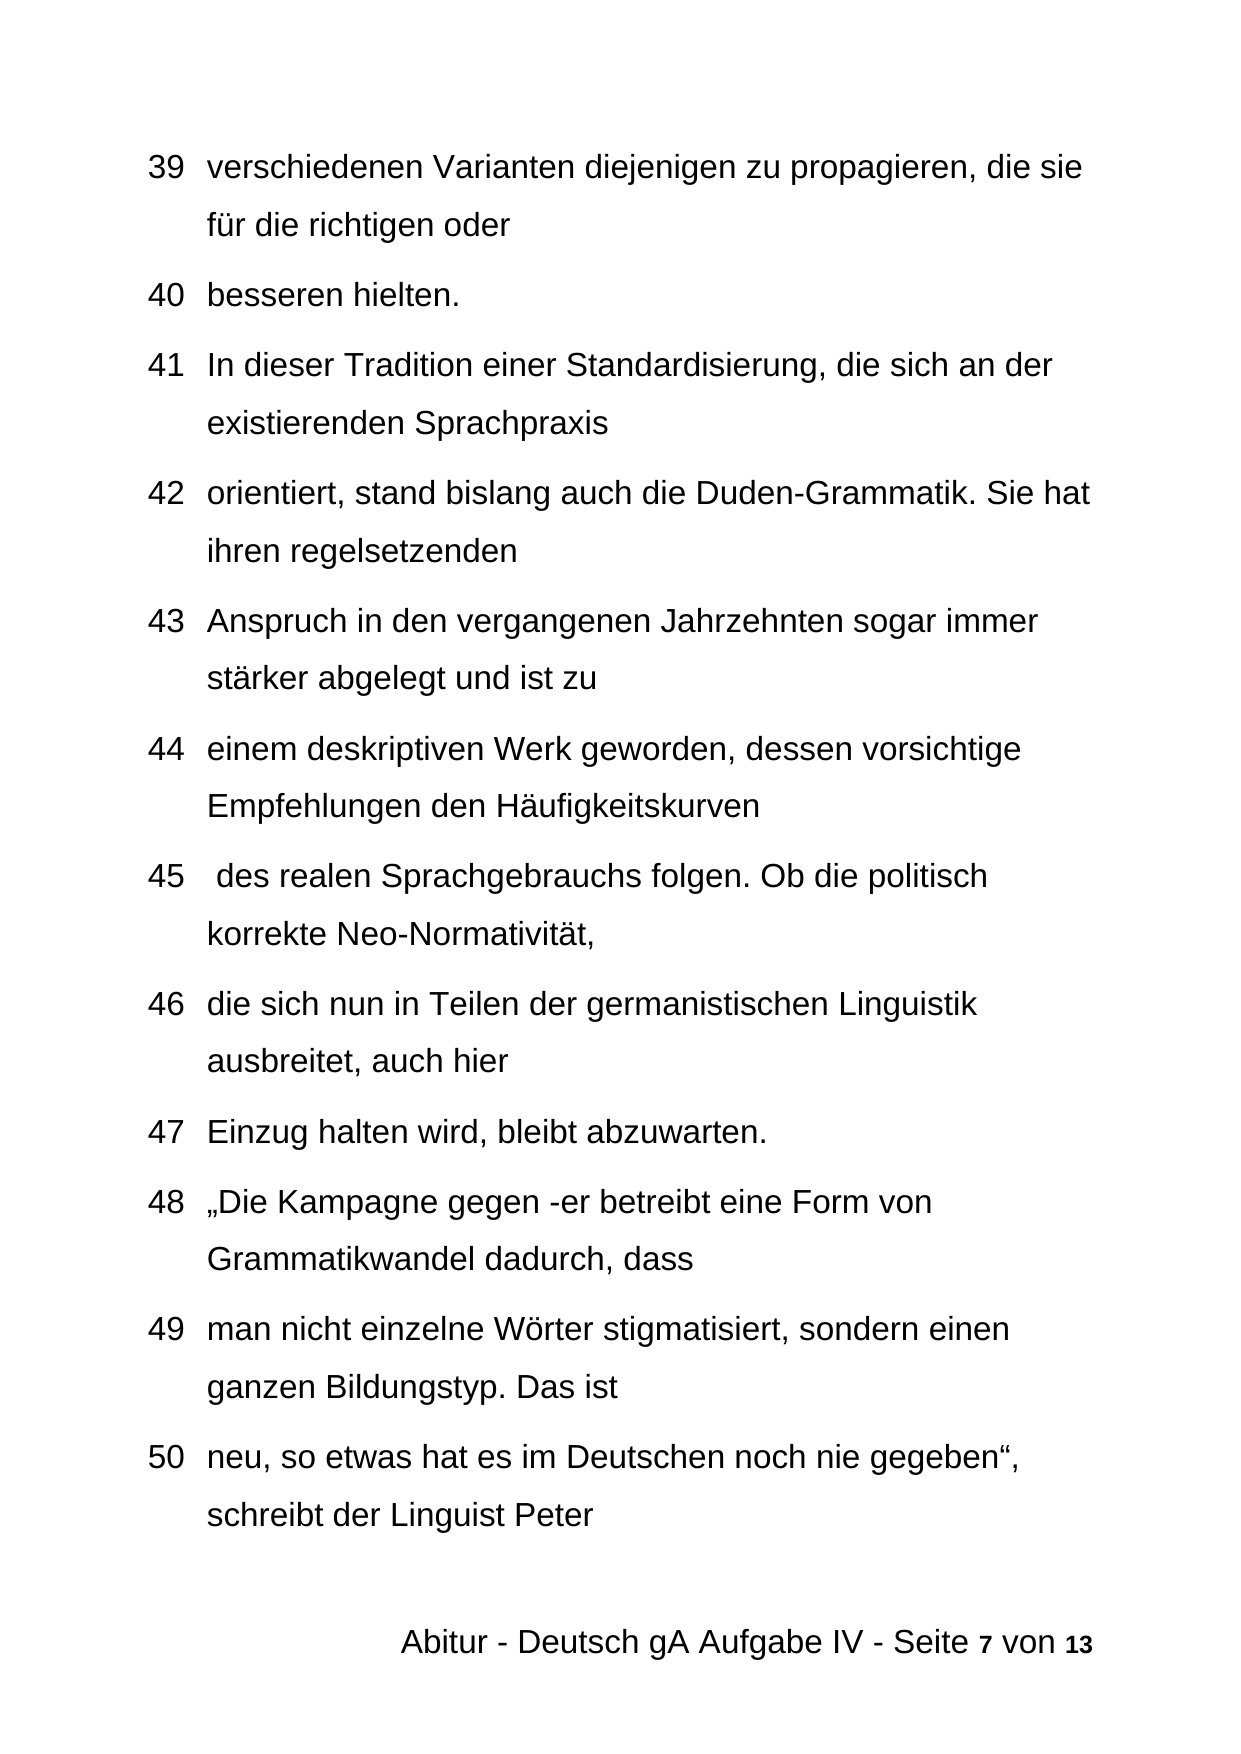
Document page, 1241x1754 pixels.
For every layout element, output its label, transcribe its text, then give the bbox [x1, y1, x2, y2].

list 49 man nicht einzelne Wörter stigmatisiert, sondern einen ganzen Bildungstyp. Das ist [148, 1309, 1093, 1406]
list 45 des realen Sprachgebrauchs folgen. Ob die politisch korrekte Neo-Normativität, [148, 856, 1093, 952]
list 48 „Die Kampagne gegen -er betreibt eine Form von Grammatikwandel dadurch, dass [148, 1182, 1093, 1278]
list 40 besseren hielten. [148, 275, 1093, 314]
list 50 neu, so etwas hat es im Deutschen noch nie gegeben“, schreibt der Linguist Peter [148, 1437, 1093, 1533]
list 46 die sich nun in Teilen der germanistischen Linguistik ausbreitet, auch hier [148, 984, 1093, 1080]
list 44 einem deskriptiven Werk geworden, dessen vorsichtige Empfehlungen den Häufigkeitskurven [148, 728, 1093, 824]
list 41 In dieser Tradition einer Standardisierung, die sich an der existierenden Sprachpraxis [148, 345, 1093, 441]
list 42 orientiert, stand bislang auch die Duden-Grammatik. Sie hat ihren regelsetzenden [148, 473, 1093, 569]
list 39 verschiedenen Varianten diejenigen zu propagieren, die sie für die richtigen oder [148, 148, 1093, 244]
list 47 Einzug halten wird, bleibt abzuwarten. [148, 1112, 1093, 1150]
list 43 Anspruch in den vergangenen Jahrzehnten sogar immer stärker abgelegt und ist zu [148, 601, 1093, 697]
